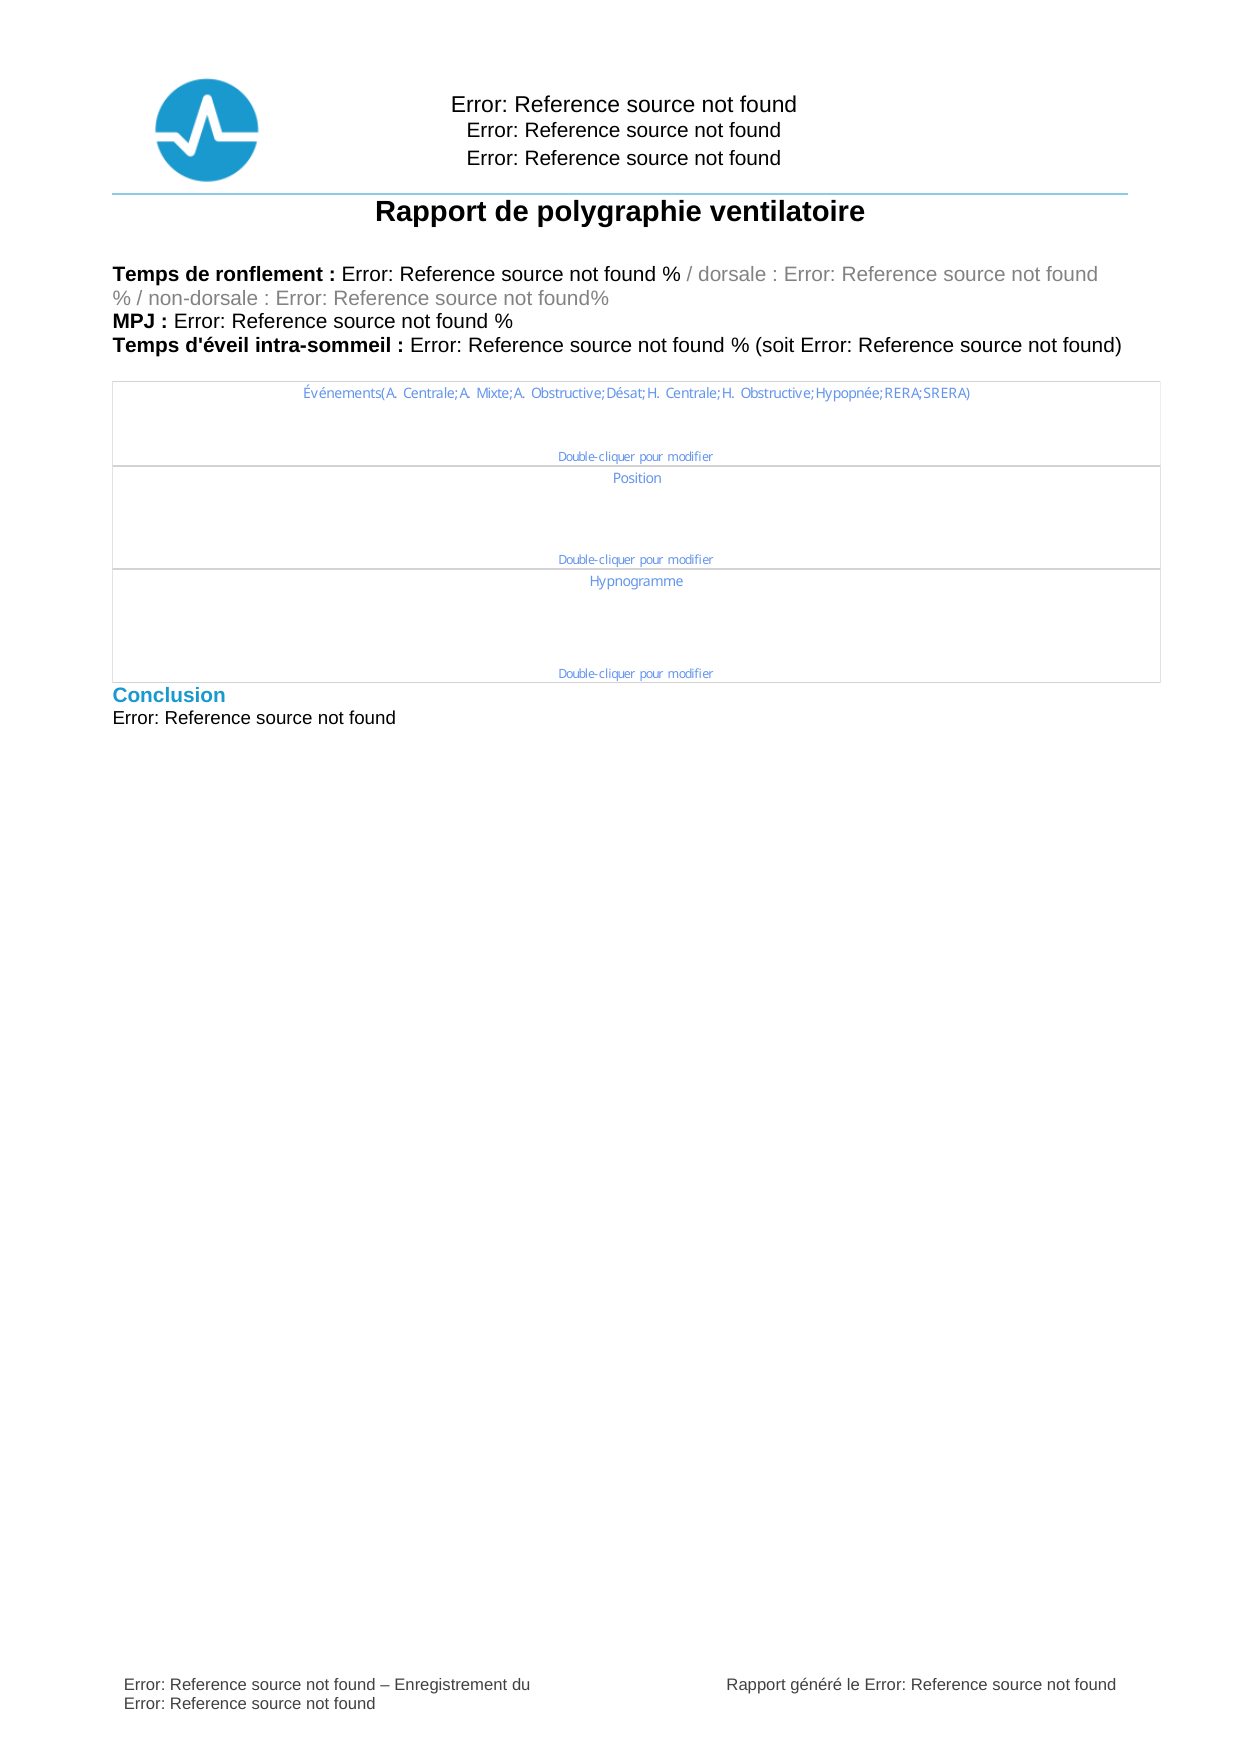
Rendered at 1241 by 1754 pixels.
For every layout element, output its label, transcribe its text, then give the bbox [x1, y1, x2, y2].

text Conclusion [112, 683, 1128, 707]
picture [153, 77, 260, 184]
